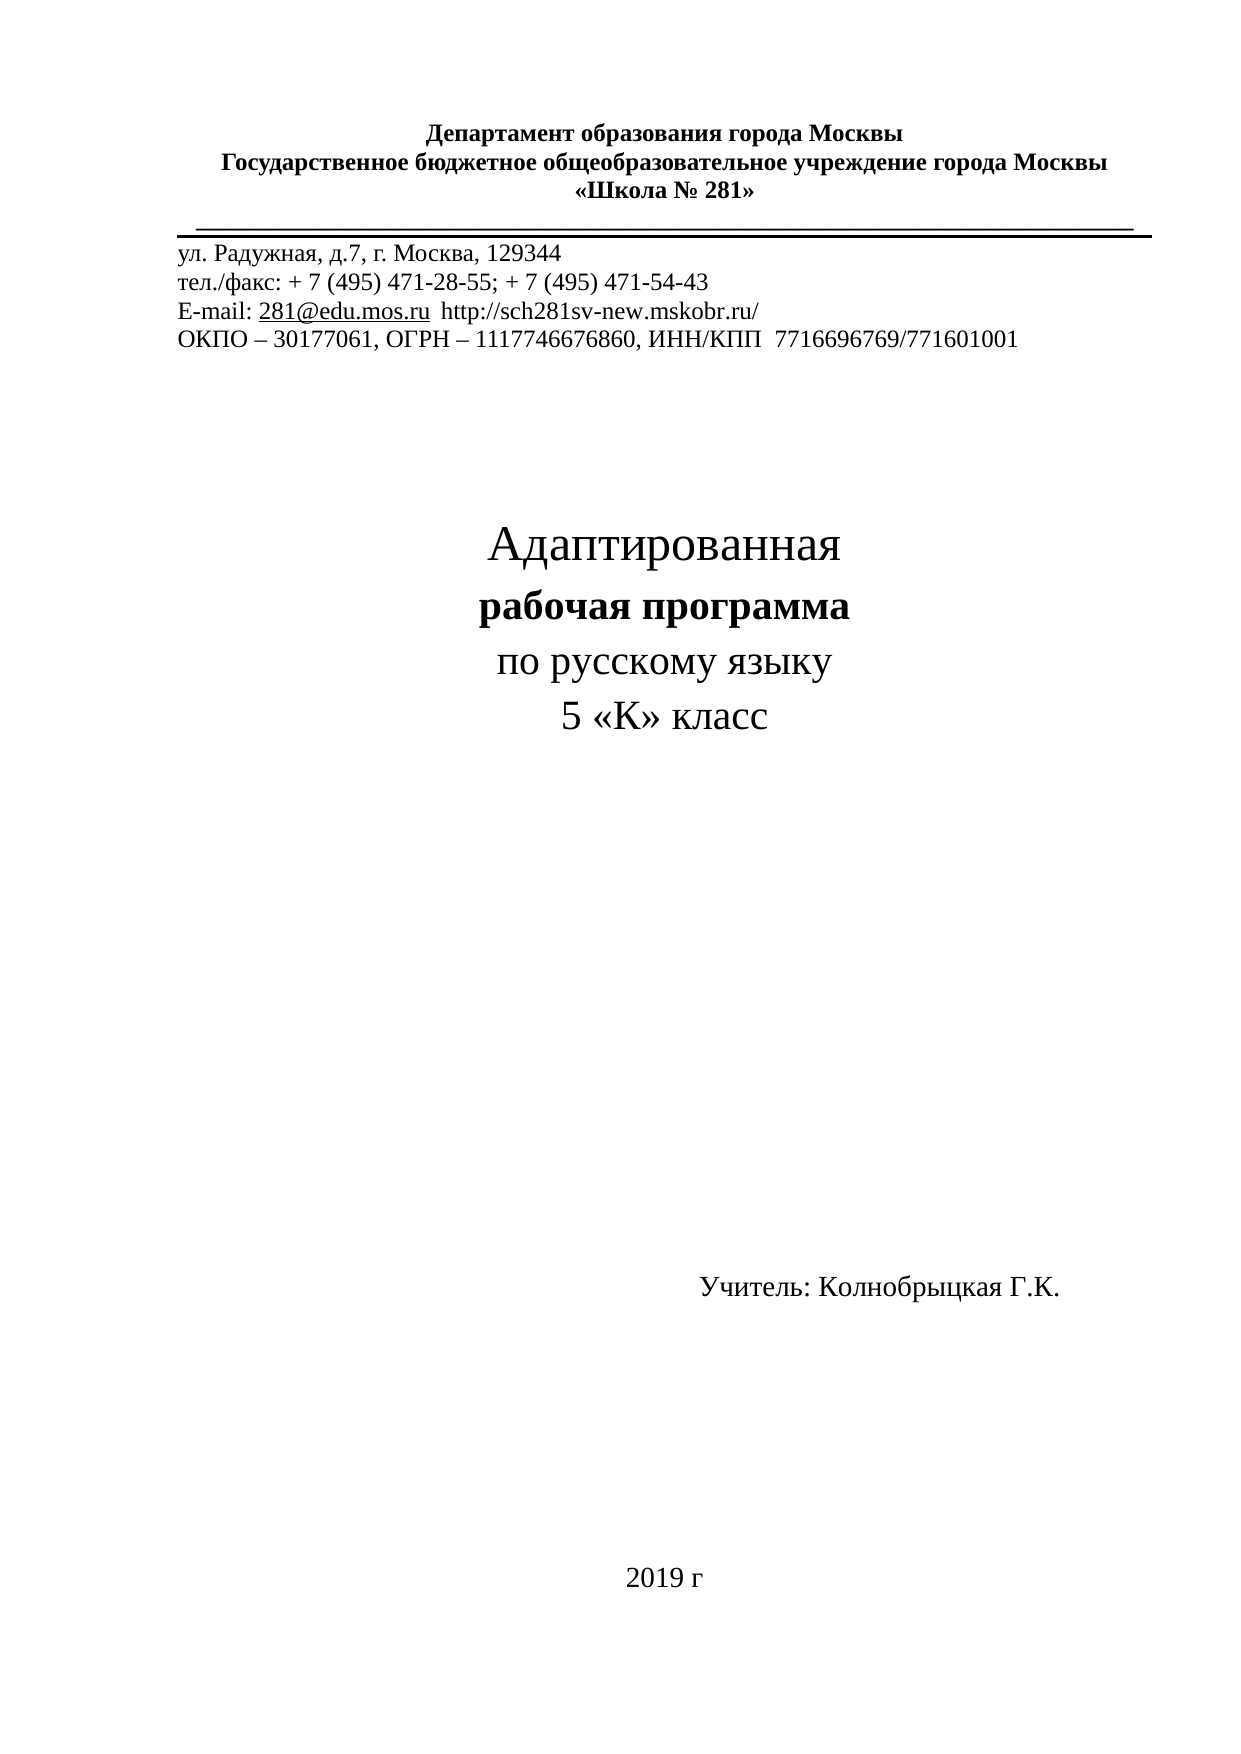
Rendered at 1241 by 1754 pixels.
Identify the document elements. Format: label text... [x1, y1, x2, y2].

text 2019 г [177, 1560, 1152, 1594]
text E-mail: 281@edu.mos.ru http://sch281sv-new.mskobr.ru/ [177, 296, 1152, 324]
text ул. Радужная, д.7, г. Москва, 129344 [177, 238, 1152, 267]
text Адаптированная [177, 514, 1152, 572]
text ОКПО – 30177061, ОГРН – 1117746676860, ИНН/КПП 7716696769/771601001 [177, 324, 1152, 353]
text ___________________________________________________________________________ [177, 204, 1152, 235]
text Государственное бюджетное общеобразовательное учреждение города Москвы [177, 147, 1152, 176]
text по русскому языку [177, 635, 1152, 683]
text рабочая программа [177, 580, 1152, 628]
text Департамент образования города Москвы [177, 118, 1152, 147]
text «Школа № 281» [177, 176, 1152, 204]
text тел./факс: + 7 (495) 471-28-55; + 7 (495) 471-54-43 [177, 267, 1152, 296]
text 5 «К» класс [177, 690, 1152, 738]
text Учитель: Колнобрыцкая Г.К. [177, 1269, 1152, 1302]
